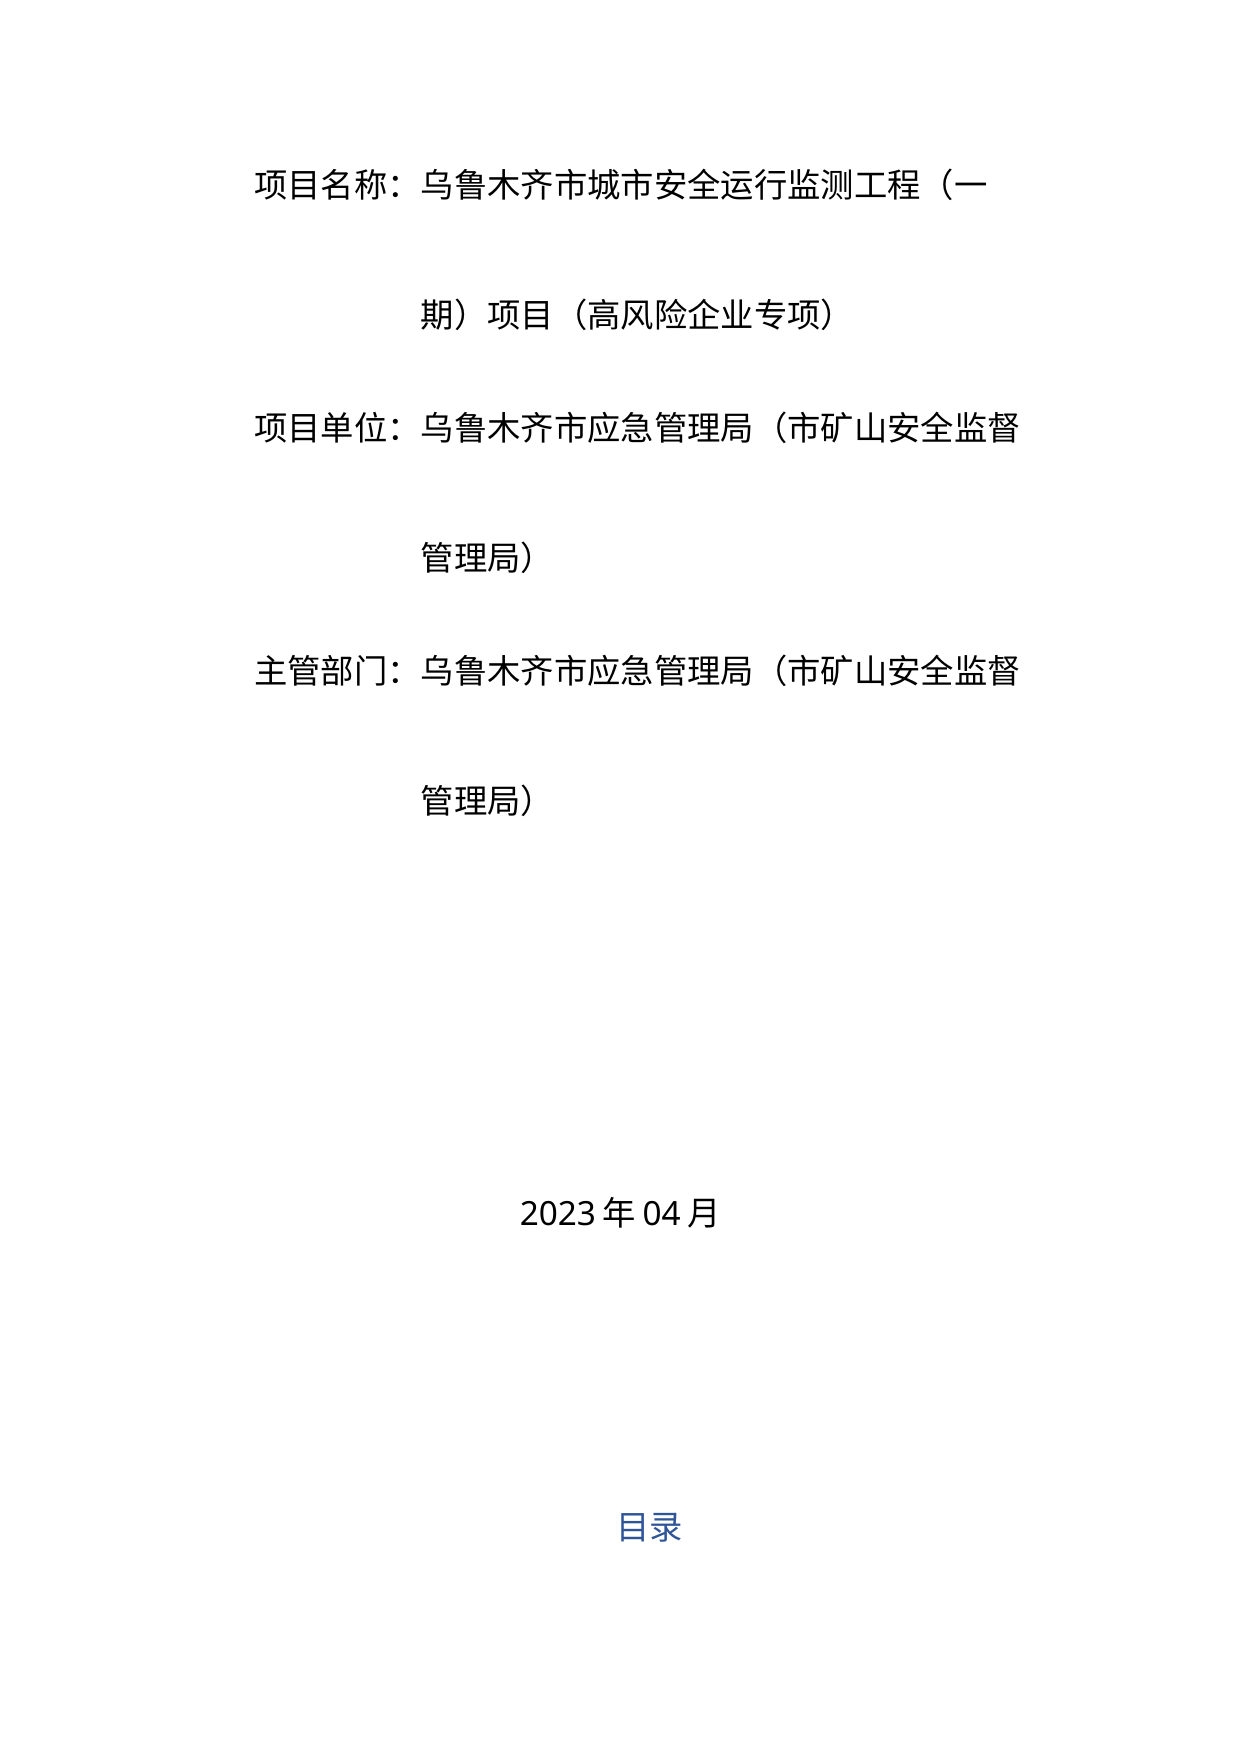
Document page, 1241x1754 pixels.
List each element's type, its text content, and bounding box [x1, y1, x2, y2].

text 项目名称：乌鲁木齐市城市安全运行监测工程（一期）项目（高风险企业专项） [254, 150, 1053, 345]
text 项目单位：乌鲁木齐市应急管理局（市矿山安全监督管理局） [254, 393, 1053, 588]
text 主管部门：乌鲁木齐市应急管理局（市矿山安全监督管理局） [254, 636, 1053, 831]
text 2023年04月 [187, 1178, 1053, 1243]
